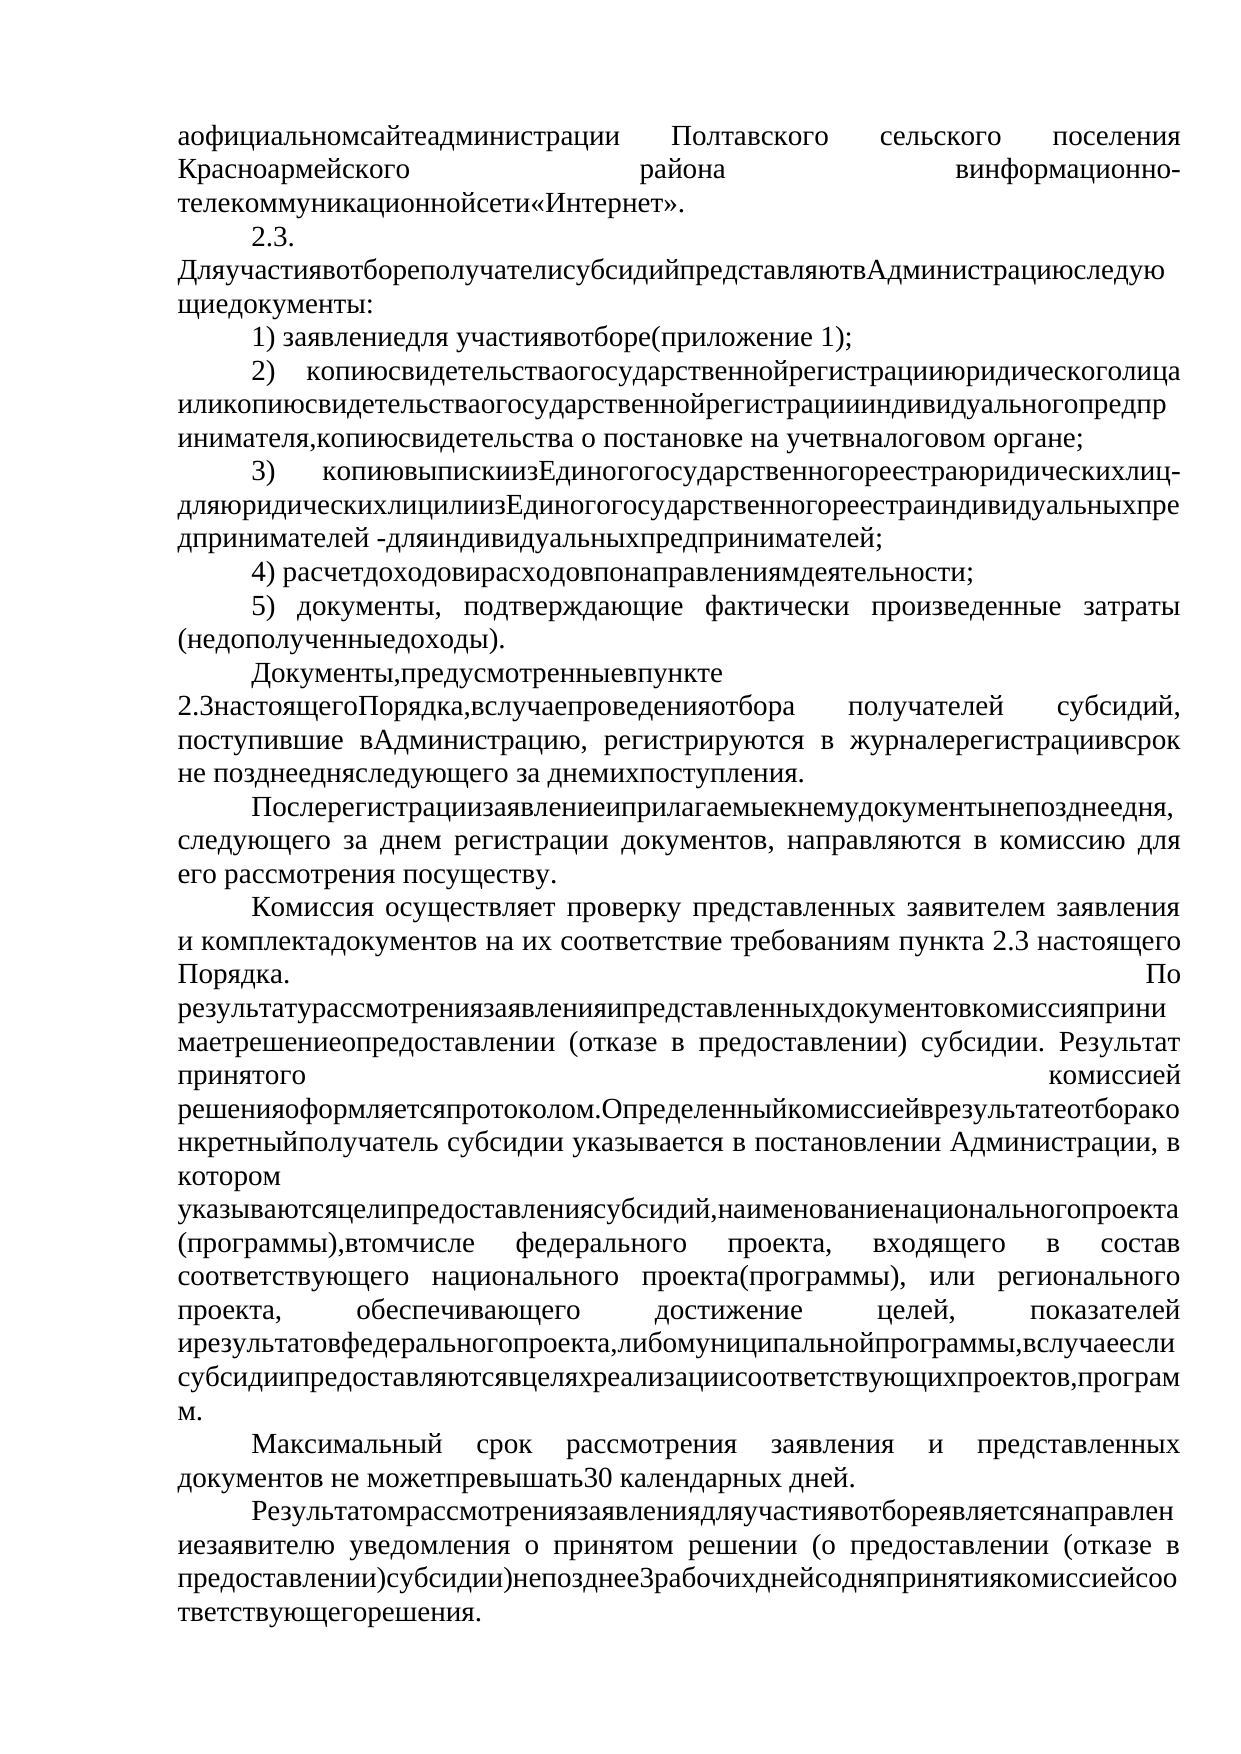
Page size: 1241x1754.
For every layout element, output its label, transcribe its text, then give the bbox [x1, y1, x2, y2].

list 1) заявлениедля участиявотборе(приложение 1); [177, 319, 1181, 353]
list 4) расчетдоходовирасходовпонаправлениямдеятельности; [177, 554, 1181, 588]
text Послерегистрациизаявлениеиприлагаемыекнемудокументынепозднеедня,следующего за днем регистрации документов, направляются в комиссию для его рассмотрения посуществу. [177, 789, 1181, 889]
text Результатомрассмотрениязаявлениядляучастиявотбореявляетсянаправлениезаявителю уведомления о принятом решении (о предоставлении (отказе в предоставлении)субсидии)непозднее3рабочихднейсодняпринятиякомиссиейсоответствующегорешения. [177, 1493, 1181, 1627]
text Комиссия осуществляет проверку представленных заявителем заявления и комплектадокументов на их соответствие требованиям пункта 2.3 настоящего Порядка. По результатурассмотрениязаявленияипредставленныхдокументовкомиссияпринимаетрешениеопредоставлении (отказе в предоставлении) субсидии. Результат принятого комиссией решенияоформляетсяпротоколом.Определенныйкомиссиейврезультатеотбораконкретныйполучатель субсидии указывается в постановлении Администрации, в котором указываютсяцелипредоставлениясубсидий,наименованиенациональногопроекта(программы),втомчисле федерального проекта, входящего в состав соответствующего национального проекта(программы), или регионального проекта, обеспечивающего достижение целей, показателей ирезультатовфедеральногопроекта,либомуниципальнойпрограммы,вслучаееслисубсидиипредоставляютсявцеляхреализациисоответствующихпроектов,программ. [177, 889, 1181, 1426]
list 2) копиюсвидетельстваогосударственнойрегистрацииюридическоголица иликопиюсвидетельстваогосударственнойрегистрациииндивидуальногопредпринимателя,копиюсвидетельства о постановке на учетвналоговом органе; [177, 353, 1181, 453]
text 2.3. ДляучастиявотбореполучателисубсидийпредставляютвАдминистрациюследующиедокументы: [177, 219, 1181, 319]
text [177, 118, 1181, 219]
list 3) копиювыпискиизЕдиногогосударственногореестраюридическихлиц-дляюридическихлицилиизЕдиногогосударственногореестраиндивидуальныхпредпринимателей -дляиндивидуальныхпредпринимателей; [177, 453, 1181, 554]
text Документы,предусмотренныевпункте 2.3настоящегоПорядка,вслучаепроведенияотбора получателей субсидий, поступившие вАдминистрацию, регистрируются в журналерегистрациивсрок не позднеедняследующего за днемихпоступления. [177, 655, 1181, 789]
list 5) документы, подтверждающие фактически произведенные затраты (недополученныедоходы). [177, 588, 1181, 655]
text Максимальный срок рассмотрения заявления и представленных документов не можетпревышать30 календарных дней. [177, 1426, 1181, 1493]
